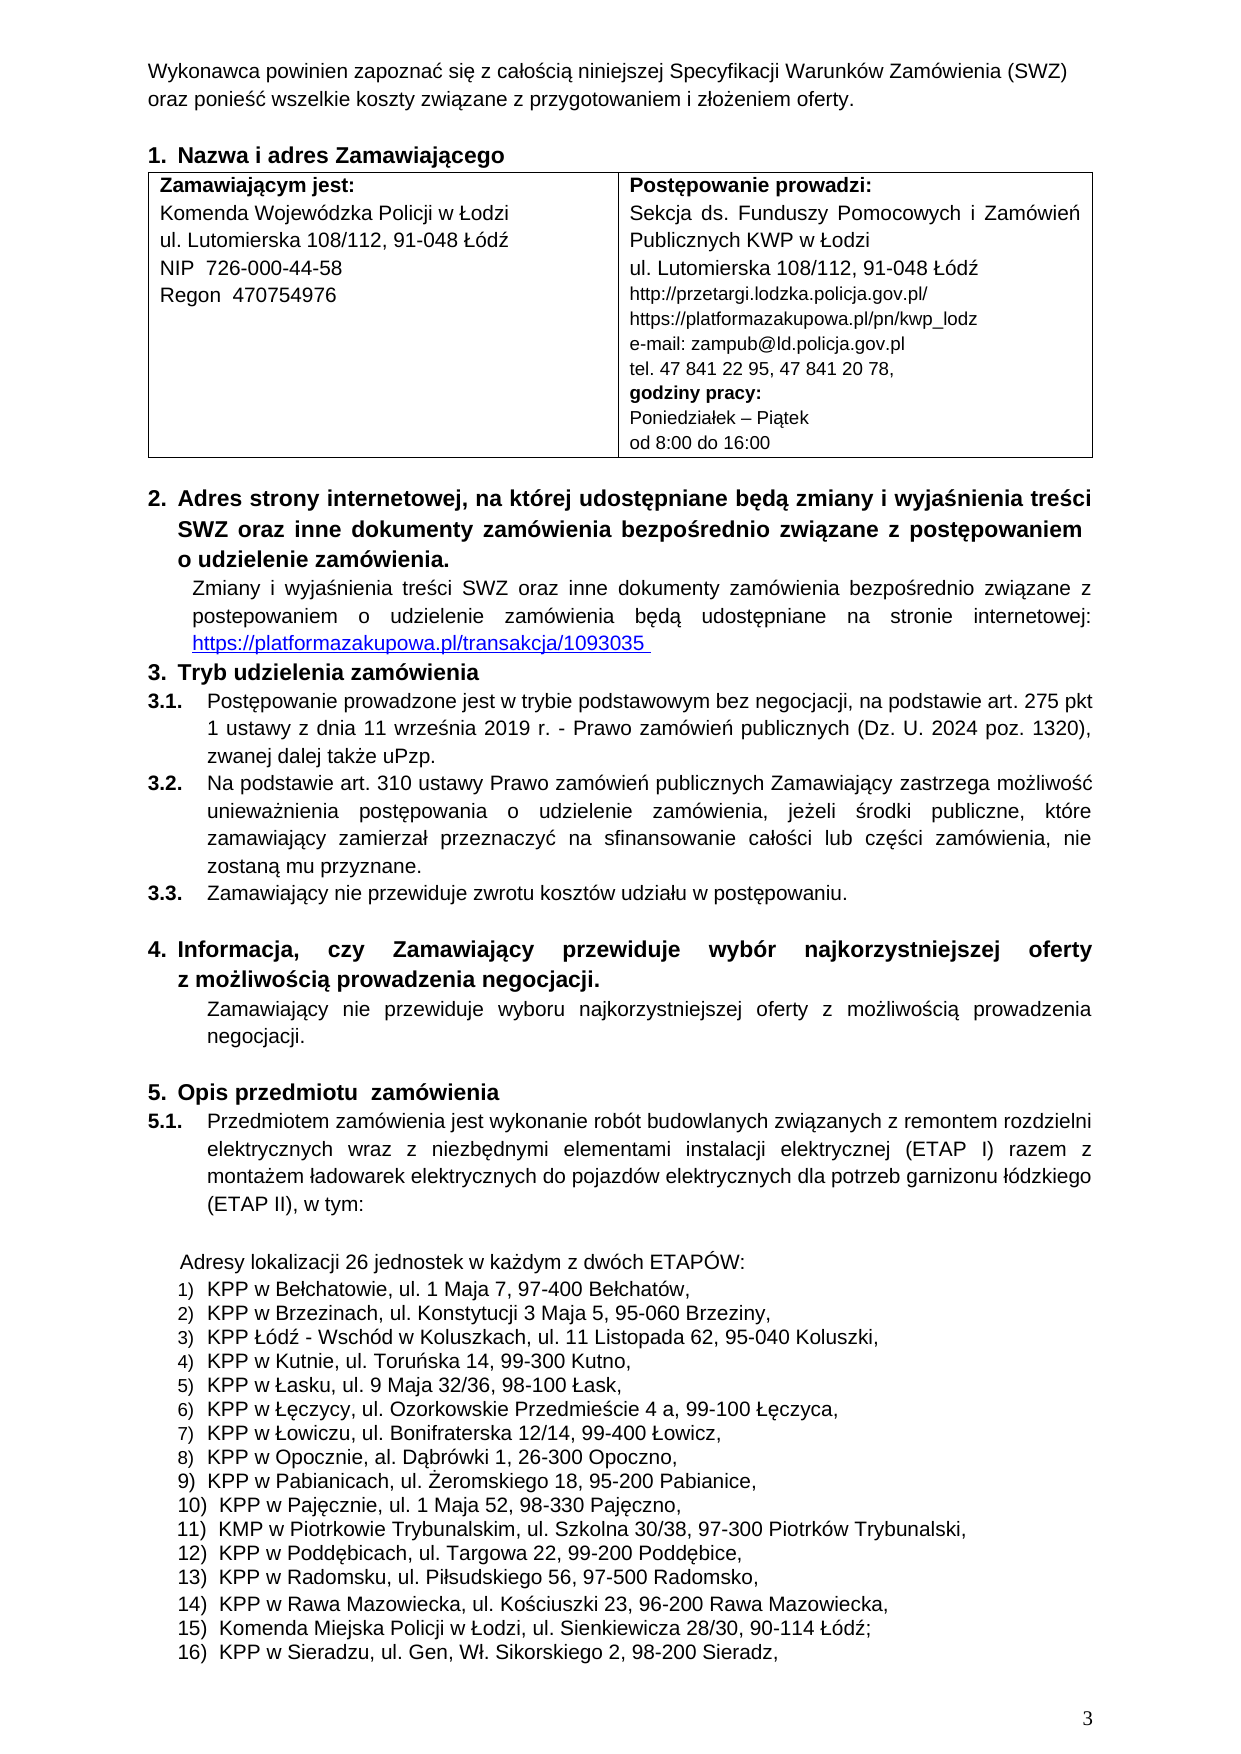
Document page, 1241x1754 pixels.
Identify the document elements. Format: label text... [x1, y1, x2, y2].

list Przedmiotem zamówienia jest wykonanie robót budowlanych związanych z remontem rozdzielni elektrycznych wraz z niezbędnymi elementami instalacji elektrycznej (ETAP I) razem z montażem ładowarek elektrycznych do pojazdów elektrycznych dla potrzeb garnizonu łódzkiego (ETAP II), w tym: [148, 1109, 1093, 1216]
list Adresy lokalizacji 26 jednostek w każdym z dwóch ETAPÓW: [162, 1249, 1093, 1273]
text Wykonawca powinien zapoznać się z całością niniejszej Specyfikacji Warunków Zamówienia (SWZ) oraz ponieść wszelkie koszty związane z przygotowaniem i złożeniem oferty. [148, 59, 1093, 111]
list KPP w Radomsku, ul. Piłsudskiego 56, 97-500 Radomsko, [177, 1564, 1093, 1588]
text Zmiany i wyjaśnienia treści SWZ oraz inne dokumenty zamówienia bezpośrednio związane z postepowaniem o udzielenie zamówienia będą udostępniane na stronie internetowej: https://platformazakupowa.pl/transakcja/1093035 [192, 576, 1093, 655]
list KPP w Łęczycy, ul. Ozorkowskie Przedmieście 4 a, 99-100 Łęczyca, [177, 1397, 1093, 1421]
list KPP Łódź - Wschód w Koluszkach, ul. 11 Listopada 62, 95-040 Koluszki, [177, 1325, 1093, 1349]
table_header Postępowanie prowadzi: Sekcja ds. Funduszy Pomocowych i Zamówień Publicznych KWP w Łodzi ul. Lutomierska 108/112, 91-048 Łódź http://przetargi.lodzka.policja.gov.pl/ https://platformazakupowa.pl/pn/kwp_lodz e-mail: zampub@ld.policja.gov.pl tel. 47 841 22 95, 47 841 20 78, godziny pracy: Poniedziałek – Piątek od 8:00 do 16:00 [619, 173, 1092, 457]
list Na podstawie art. 310 ustawy Prawo zamówień publicznych Zamawiający zastrzega możliwość unieważnienia postępowania o udzielenie zamówienia, jeżeli środki publiczne, które zamawiający zamierzał przeznaczyć na sfinansowanie całości lub części zamówienia, nie zostaną mu przyznane. [148, 771, 1093, 878]
text 9) KPP w Pabianicach, ul. Żeromskiego 18, 95-200 Pabianice, [177, 1469, 1093, 1493]
list KPP w Bełchatowie, ul. 1 Maja 7, 97-400 Bełchatów, [177, 1277, 1093, 1301]
text 16) KPP w Sieradzu, ul. Gen, Wł. Sikorskiego 2, 98-200 Sieradz, [177, 1640, 1093, 1664]
list KPP w Opocznie, al. Dąbrówki 1, 26-300 Opoczno, [177, 1445, 1093, 1469]
text 15) Komenda Miejska Policji w Łodzi, ul. Sienkiewicza 28/30, 90-114 Łódź; [177, 1616, 1093, 1640]
subtitle Nazwa i adres Zamawiającego [148, 142, 1093, 168]
list KPP w Poddębicach, ul. Targowa 22, 99-200 Poddębice, [177, 1541, 1093, 1564]
text 10) KPP w Pajęcznie, ul. 1 Maja 52, 98-330 Pajęczno, [177, 1493, 1093, 1517]
table_header Zamawiającym jest: Komenda Wojewódzka Policji w Łodzi ul. Lutomierska 108/112, 91-048 Łódź NIP 726-000-44-58 Regon 470754976 [149, 173, 618, 457]
list KPP w Brzezinach, ul. Konstytucji 3 Maja 5, 95-060 Brzeziny, [177, 1301, 1093, 1325]
text Zamawiający nie przewiduje wyboru najkorzystniejszej oferty z możliwością prowadzenia negocjacji. [207, 997, 1093, 1048]
subtitle Tryb udzielenia zamówienia [148, 658, 1093, 685]
text 14) KPP w Rawa Mazowiecka, ul. Kościuszki 23, 96-200 Rawa Mazowiecka, [177, 1592, 1093, 1616]
list KPP w Kutnie, ul. Toruńska 14, 99-300 Kutno, [177, 1349, 1093, 1373]
subtitle Opis przedmiotu zamówienia [148, 1079, 1093, 1105]
subtitle Adres strony internetowej, na której udostępniane będą zmiany i wyjaśnienia treści SWZ oraz inne dokumenty zamówienia bezpośrednio związane z postępowaniem o udzielenie zamówienia. [148, 485, 1093, 572]
text 11) KMP w Piotrkowie Trybunalskim, ul. Szkolna 30/38, 97-300 Piotrków Trybunalski, [148, 1517, 1093, 1541]
list KPP w Łasku, ul. 9 Maja 32/36, 98-100 Łask, [177, 1373, 1093, 1397]
subtitle Informacja, czy Zamawiający przewiduje wybór najkorzystniejszej oferty z możliwością prowadzenia negocjacji. [148, 936, 1093, 993]
list Postępowanie prowadzone jest w trybie podstawowym bez negocjacji, na podstawie art. 275 pkt 1 ustawy z dnia 11 września 2019 r. - Prawo zamówień publicznych (Dz. U. 2024 poz. 1320), zwanej dalej także uPzp. [148, 689, 1093, 768]
list KPP w Łowiczu, ul. Bonifraterska 12/14, 99-400 Łowicz, [177, 1421, 1093, 1445]
list Zamawiający nie przewiduje zwrotu kosztów udziału w postępowaniu. [148, 881, 1093, 905]
